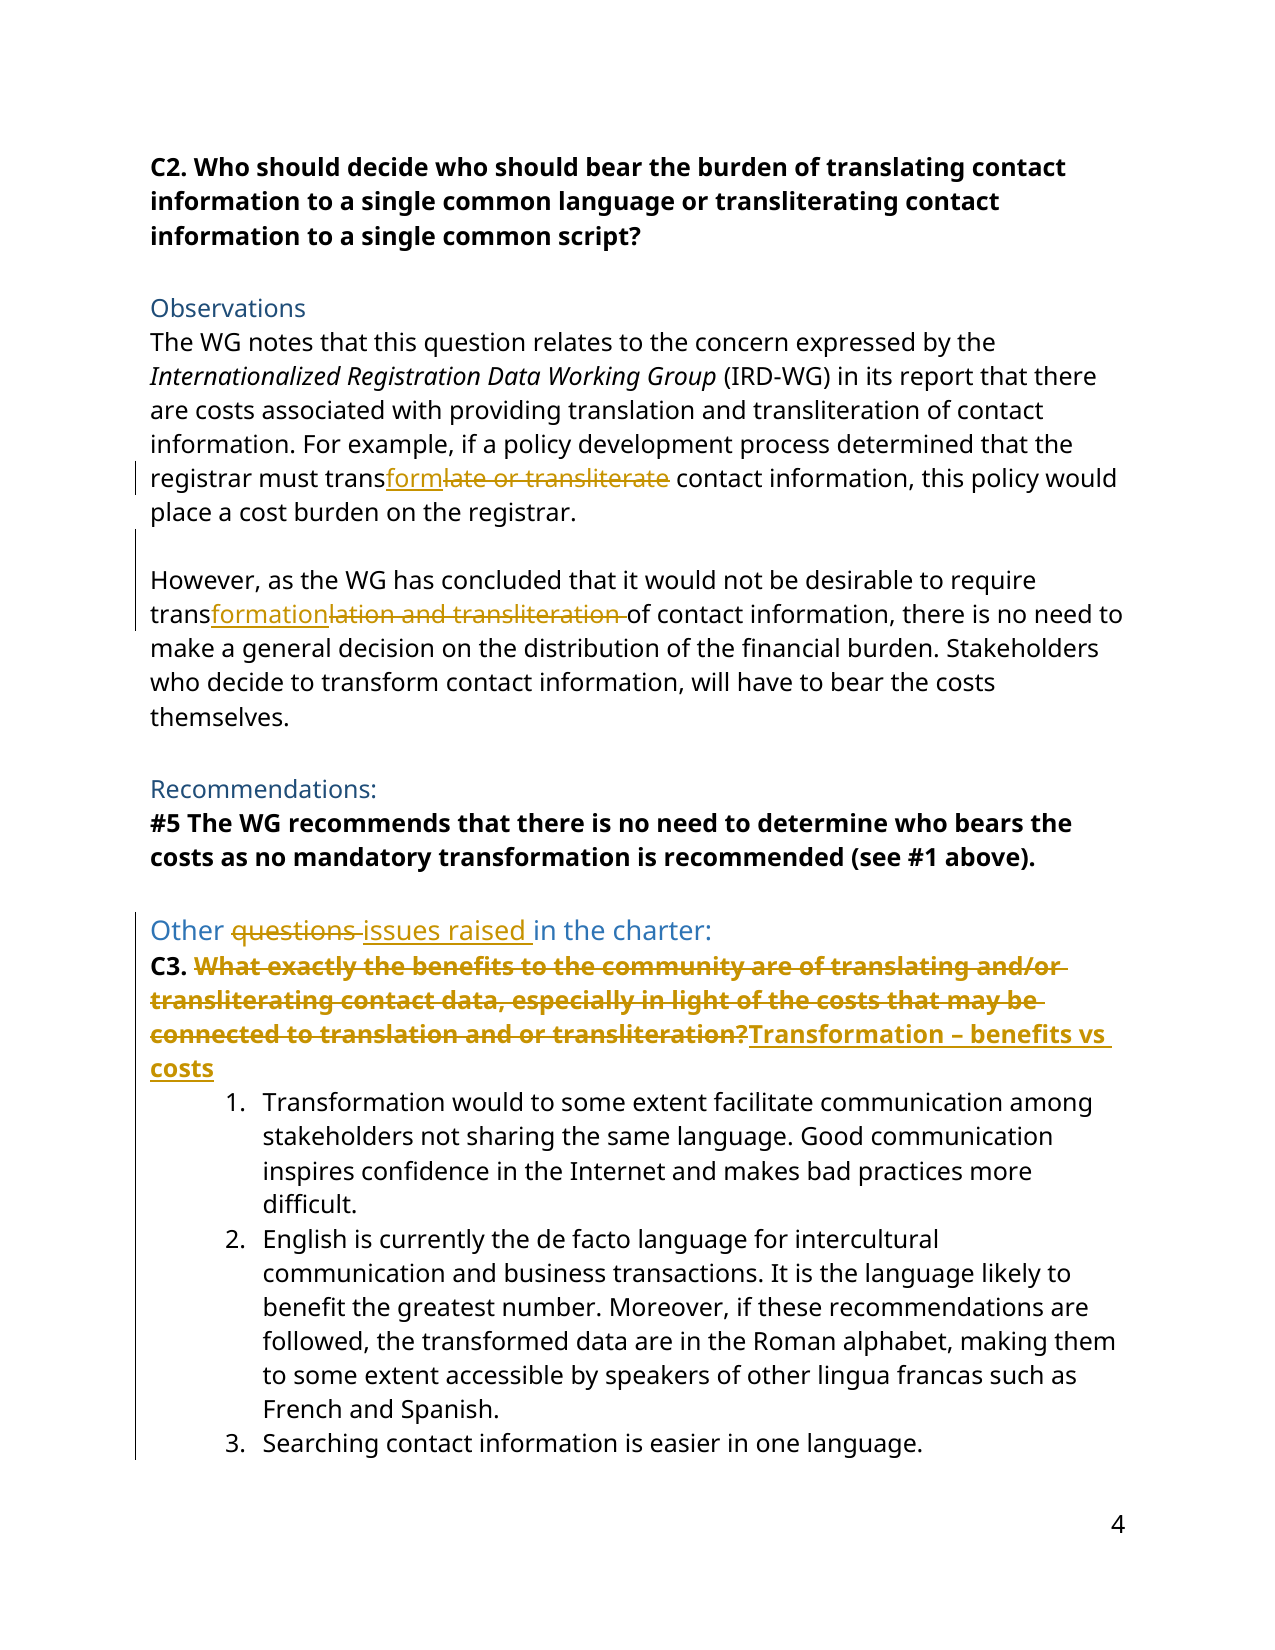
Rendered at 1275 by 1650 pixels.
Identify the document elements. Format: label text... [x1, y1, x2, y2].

subtitle Other in the charter: [150, 912, 1125, 949]
list English is currently the de facto language for intercultural communication and business transactions. It is the language likely to benefit the greatest number. Moreover, if these recommendations are followed, the transformed data are in the Roman alphabet, making them to some extent accessible by speakers of other lingua francas such as French and Spanish. [225, 1221, 1125, 1426]
text #5 The WG recommends that there is no need to determine who bears the costs as no mandatory transformation is recommended (see #1 above). [150, 806, 1125, 874]
list Transformation would to some extent facilitate communication among stakeholders not sharing the same language. Good communication inspires confidence in the Internet and makes bad practices more difficult. [225, 1085, 1125, 1221]
subtitle Recommendations: [150, 771, 1125, 806]
subtitle Observations [150, 290, 1125, 324]
text However, as the WG has concluded that it would not be desirable to require transof contact information, there is no need to make a general decision on the distribution of the financial burden. Stakeholders who decide to transform contact information, will have to bear the costs themselves. [150, 563, 1125, 733]
text The WG notes that this question relates to the concern expressed by the Internationalized Registration Data Working Group (IRD-WG) in its report that there are costs associated with providing translation and transliteration of contact information. For example, if a policy development process determined that the registrar must trans contact information, this policy would place a cost burden on the registrar. [150, 324, 1125, 529]
list Searching contact information is easier in one language. [225, 1426, 1125, 1460]
text C3. [150, 949, 1125, 1085]
text C2. Who should decide who should bear the burden of translating contact information to a single common language or transliterating contact information to a single common script? [150, 150, 1125, 252]
